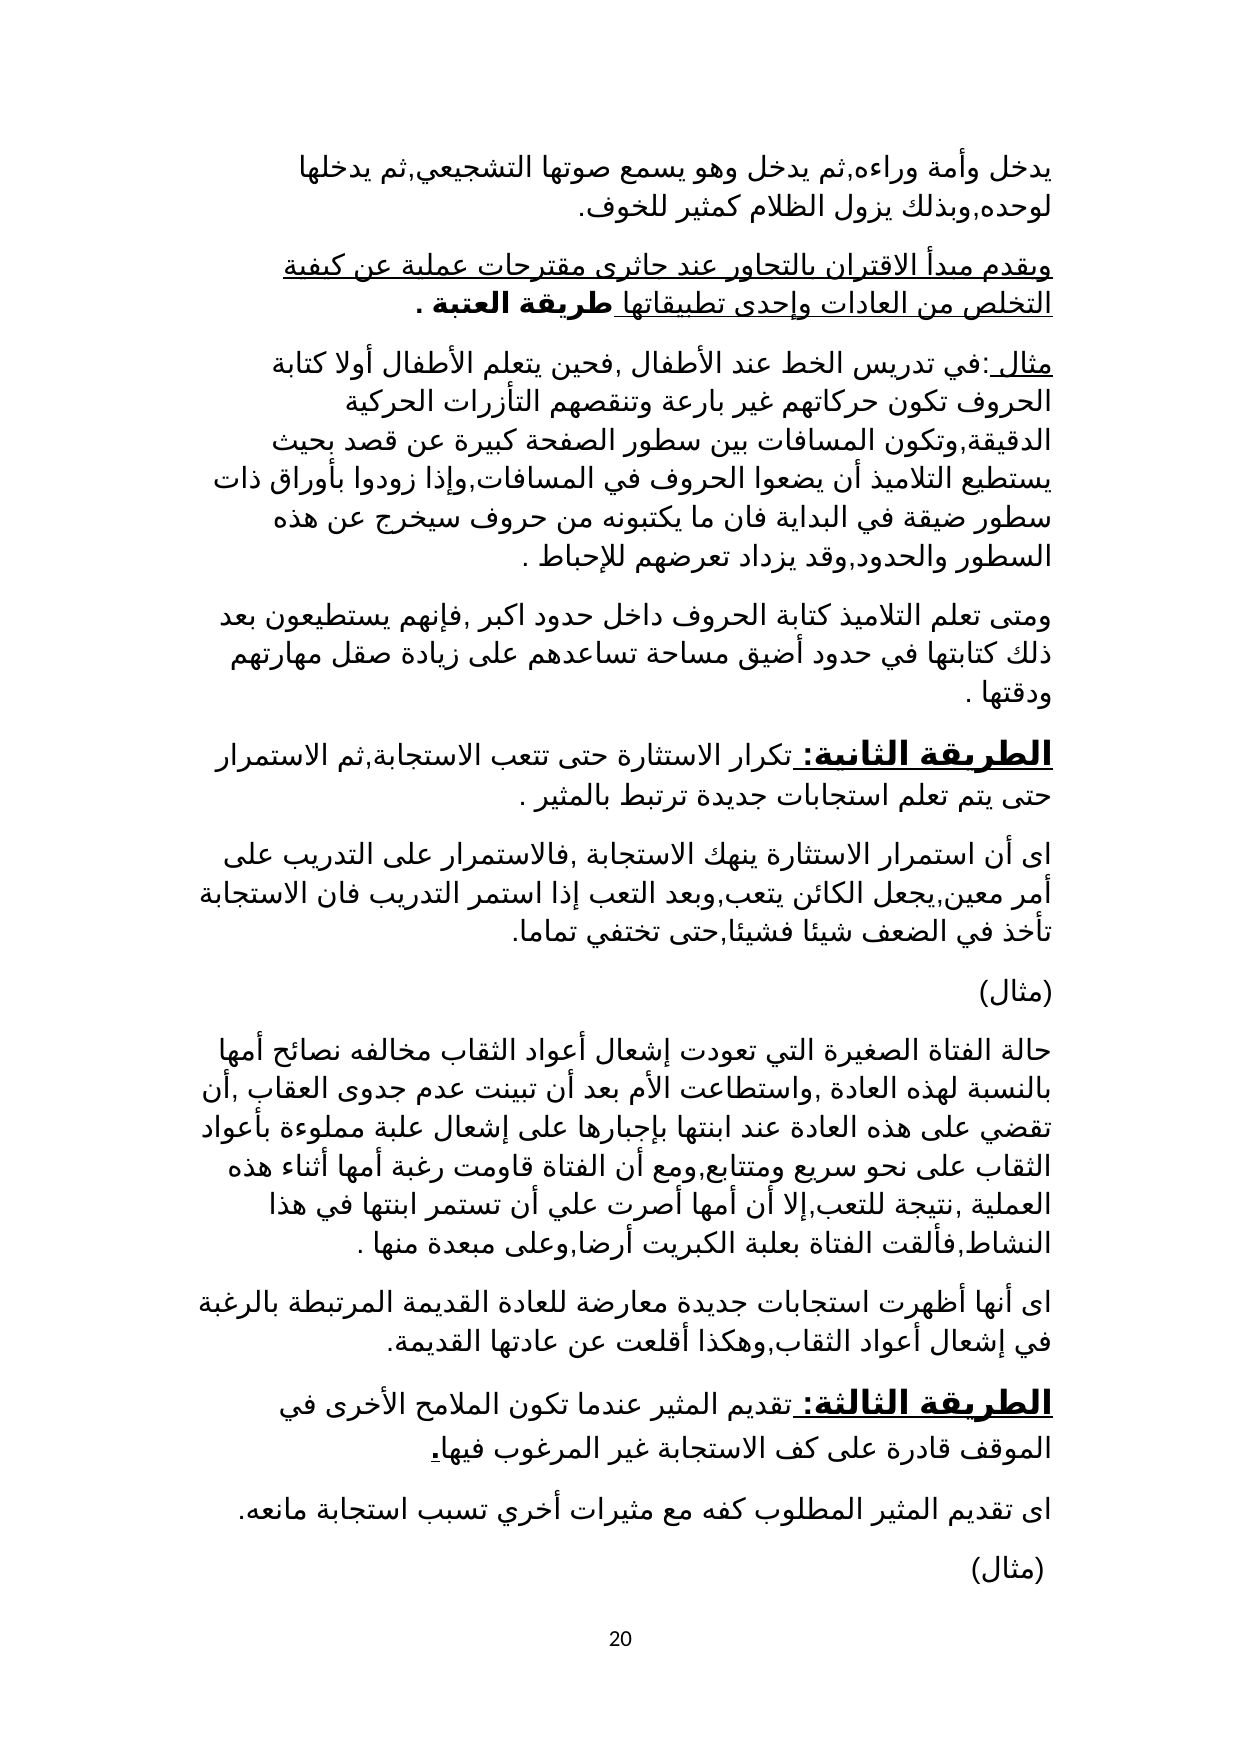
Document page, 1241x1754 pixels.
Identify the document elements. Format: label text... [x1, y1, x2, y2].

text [187, 150, 1053, 222]
text الطريقة الثانية: تكرار الاستثارة حتى تتعب الاستجابة,ثم الاستمرار حتى يتم تعلم استجابات جديدة ترتبط بالمثير . [187, 734, 1053, 811]
text اى تقديم المثير المطلوب كفه مع مثيرات أخري تسبب استجابة مانعه. [187, 1492, 1053, 1526]
text مثال :في تدريس الخط عند الأطفال ,فحين يتعلم الأطفال أولا كتابة الحروف تكون حركاتهم غير بارعة وتنقصهم التأزرات الحركية الدقيقة,وتكون المسافات بين سطور الصفحة كبيرة عن قصد بحيث يستطيع التلاميذ أن يضعوا الحروف في المسافات,وإذا زودوا بأوراق ذات سطور ضيقة في البداية فان ما يكتبونه من حروف سيخرج عن هذه السطور والحدود,وقد يزداد تعرضهم للإحباط . [187, 346, 1053, 572]
text ويقدم مبدأ الاقتران بالتجاور عند جاثرى مقترحات عملية عن كيفية التخلص من العادات وإحدى تطبيقاتها طريقة العتبة . [187, 248, 1053, 320]
text ومتى تعلم التلاميذ كتابة الحروف داخل حدود اكبر ,فإنهم يستطيعون بعد ذلك كتابتها في حدود أضيق مساحة تساعدهم على زيادة صقل مهارتهم ودقتها . [187, 598, 1053, 708]
text الطريقة الثالثة: تقديم المثير عندما تكون الملامح الأخرى في الموقف قادرة على كف الاستجابة غير المرغوب فيها. [187, 1383, 1053, 1466]
text اى أن استمرار الاستثارة ينهك الاستجابة ,فالاستمرار على التدريب على أمر معين,يجعل الكائن يتعب,وبعد التعب إذا استمر التدريب فان الاستجابة تأخذ في الضعف شيئا فشيئا,حتى تختفي تماما. [187, 837, 1053, 948]
text اى أنها أظهرت استجابات جديدة معارضة للعادة القديمة المرتبطة بالرغبة في إشعال أعواد الثقاب,وهكذا أقلعت عن عادتها القديمة. [187, 1285, 1053, 1357]
text (مثال) [187, 1552, 1053, 1585]
text (مثال) [187, 974, 1053, 1007]
text حالة الفتاة الصغيرة التي تعودت إشعال أعواد الثقاب مخالفه نصائح أمها بالنسبة لهذه العادة ,واستطاعت الأم بعد أن تبينت عدم جدوى العقاب ,أن تقضي على هذه العادة عند ابنتها بإجبارها على إشعال علبة مملوءة بأعواد الثقاب على نحو سريع ومتتابع,ومع أن الفتاة قاومت رغبة أمها أثناء هذه العملية ,نتيجة للتعب,إلا أن أمها أصرت علي أن تستمر ابنتها في هذا النشاط,فألقت الفتاة بعلبة الكبريت أرضا,وعلى مبعدة منها . [187, 1033, 1053, 1259]
